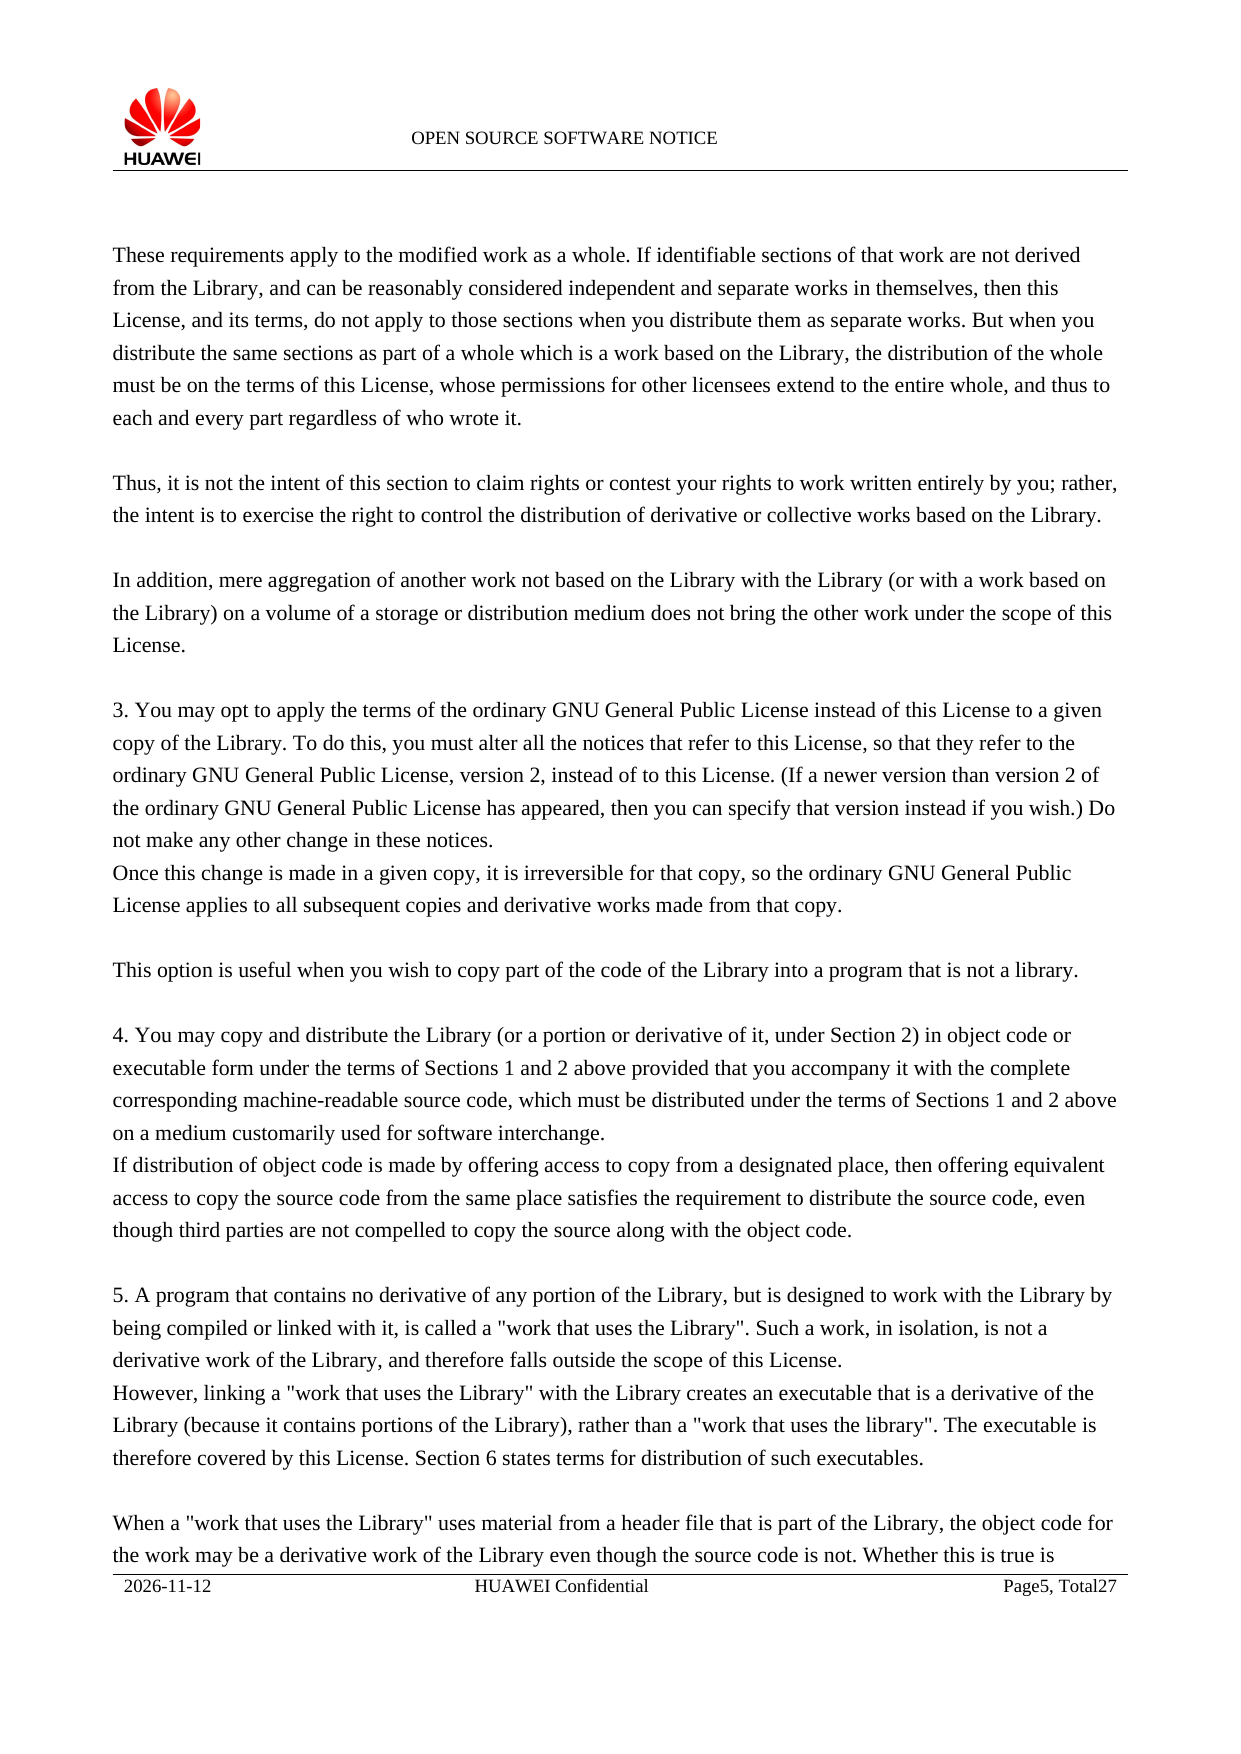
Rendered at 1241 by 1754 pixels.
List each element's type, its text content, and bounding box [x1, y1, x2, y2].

text This option is useful when you wish to copy part of the code of the Library into a program that is not a library. [112, 954, 1128, 986]
text In addition, mere aggregation of another work not based on the Library with the Library (or with a work based on the Library) on a volume of a storage or distribution medium does not bring the other work under the scope of this License. [112, 564, 1128, 661]
text These requirements apply to the modified work as a whole. If identifiable sections of that work are not derived from the Library, and can be reasonably considered independent and separate works in themselves, then this License, and its terms, do not apply to those sections when you distribute them as separate works. But when you distribute the same sections as part of a whole which is a work based on the Library, the distribution of the whole must be on the terms of this License, whose permissions for other licensees extend to the entire whole, and thus to each and every part regardless of who wrote it. [112, 239, 1128, 434]
text If distribution of object code is made by offering access to copy from a designated place, then offering equivalent access to copy the source code from the same place satisfies the requirement to distribute the source code, even though third parties are not compelled to copy the source along with the object code. [112, 1149, 1128, 1246]
text 5. A program that contains no derivative of any portion of the Library, but is designed to work with the Library by being compiled or linked with it, is called a "work that uses the Library". Such a work, in isolation, is not a derivative work of the Library, and therefore falls outside the scope of this License. [112, 1279, 1128, 1376]
text Once this change is made in a given copy, it is irreversible for that copy, so the ordinary GNU General Public License applies to all subsequent copies and derivative works made from that copy. [112, 856, 1128, 921]
text 4. You may copy and distribute the Library (or a portion or derivative of it, under Section 2) in object code or executable form under the terms of Sections 1 and 2 above provided that you accompany it with the complete corresponding machine-readable source code, which must be distributed under the terms of Sections 1 and 2 above on a medium customarily used for software interchange. [112, 1019, 1128, 1149]
text However, linking a "work that uses the Library" with the Library creates an executable that is a derivative of the Library (because it contains portions of the Library), rather than a "work that uses the library". The executable is therefore covered by this License. Section 6 states terms for distribution of such executables. [112, 1376, 1128, 1474]
picture [124, 88, 201, 165]
text 3. You may opt to apply the terms of the ordinary GNU General Public License instead of this License to a given copy of the Library. To do this, you must alter all the notices that refer to this License, so that they refer to the ordinary GNU General Public License, version 2, instead of to this License. (If a newer version than version 2 of the ordinary GNU General Public License has appeared, then you can specify that version instead if you wish.) Do not make any other change in these notices. [112, 694, 1128, 856]
text Thus, it is not the intent of this section to claim rights or contest your rights to work written entirely by you; rather, the intent is to exercise the right to control the distribution of derivative or collective works based on the Library. [112, 466, 1128, 531]
